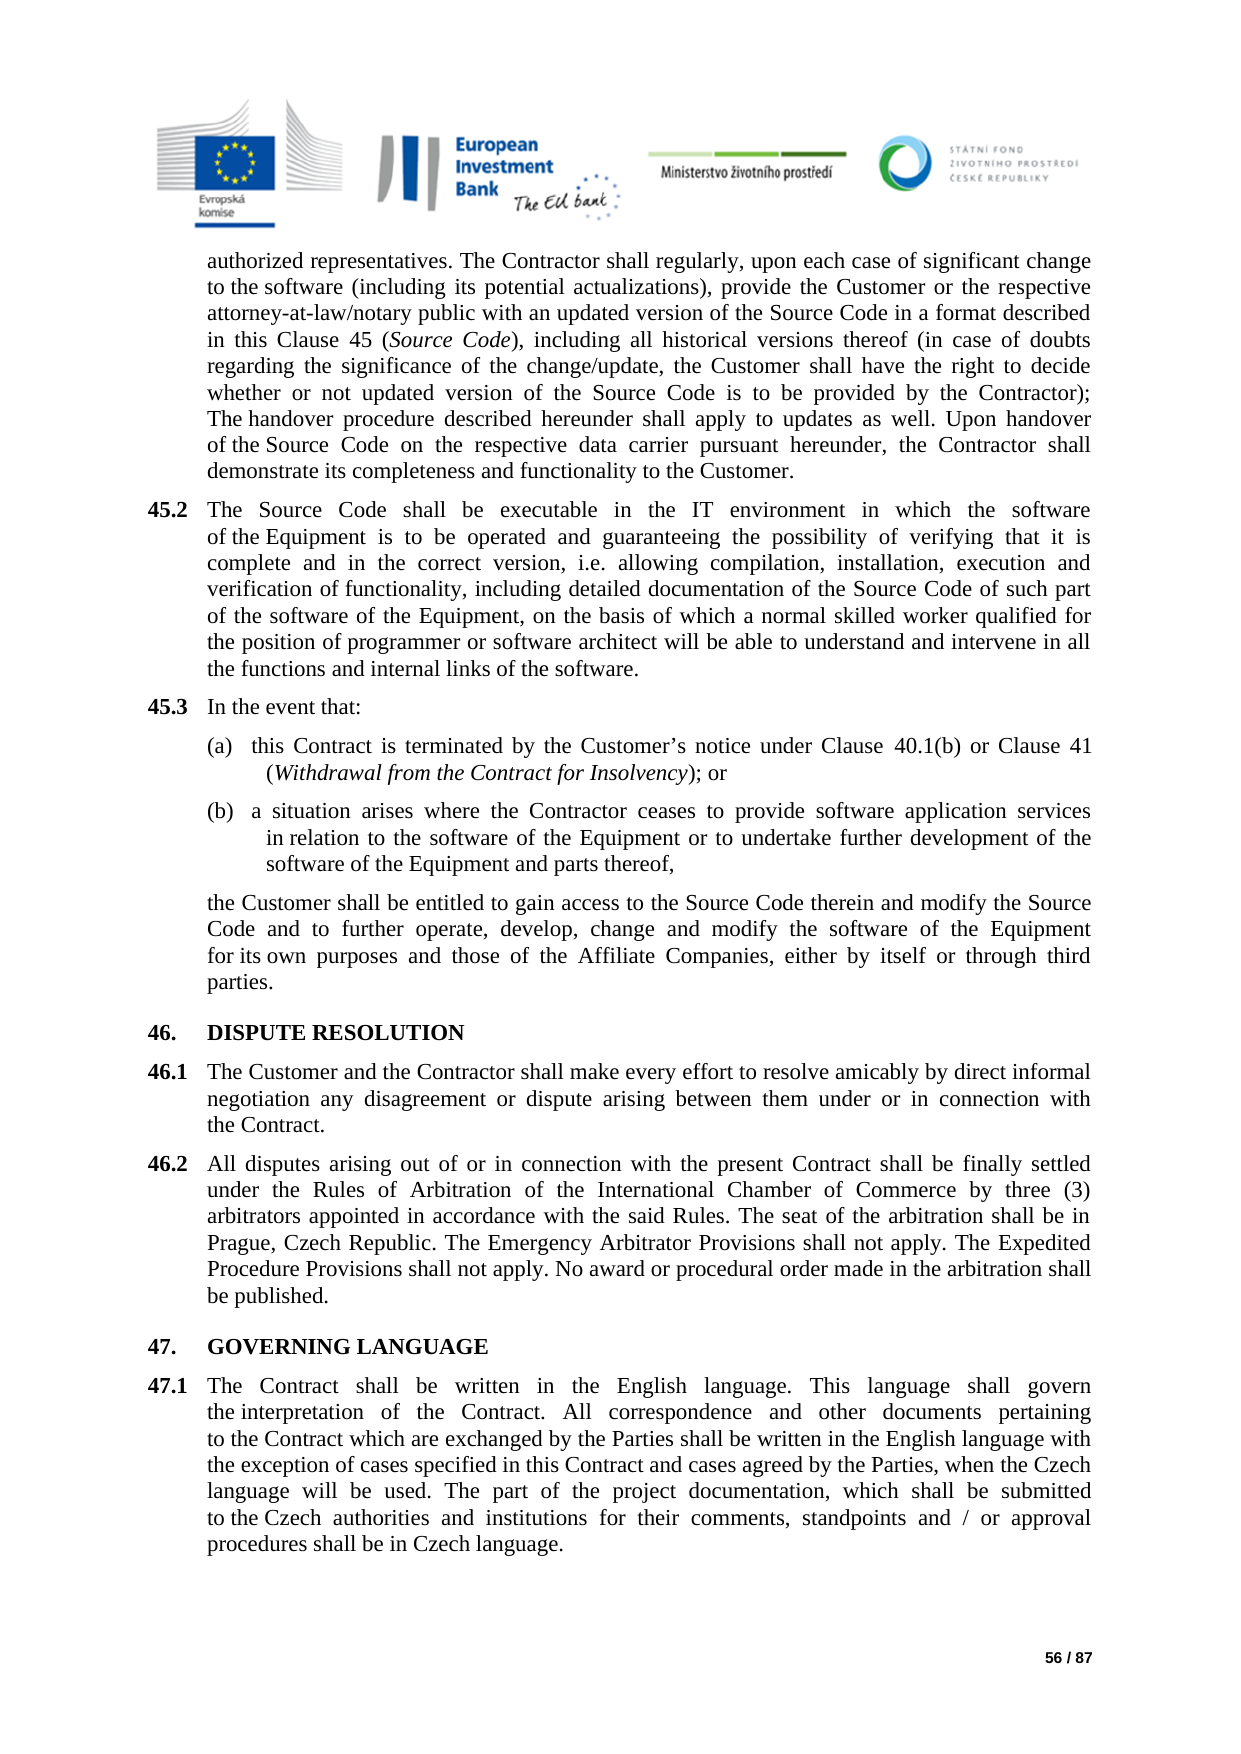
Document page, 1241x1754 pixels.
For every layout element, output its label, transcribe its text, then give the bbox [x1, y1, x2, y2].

text In the event that: [148, 693, 1092, 720]
text All disputes arising out of or in connection with the present Contract shall be finally settled under the Rules of Arbitration of the International Chamber of Commerce by three (3) arbitrators appointed in accordance with the said Rules. The seat of the arbitration shall be in Prague, Czech Republic. The Emergency Arbitrator Provisions shall not apply. The Expedited Procedure Provisions shall not apply. No award or procedural order made in the arbitration shall be published. [148, 1150, 1092, 1308]
text DISPUTE RESOLUTION [148, 1019, 1092, 1046]
text GOVERNING LANGUAGE [148, 1333, 1092, 1359]
text the Customer shall be entitled to gain access to the Source Code therein and modify the Source Code and to further operate, develop, change and modify the software of the Equipment for its own purposes and those of the Affiliate Companies, either by itself or through third parties. [207, 889, 1092, 994]
text a situation arises where the Contractor ceases to provide software application services in relation to the software of the Equipment or to undertake further development of the software of the Equipment and parts thereof, [207, 797, 1092, 877]
text The Contract shall be written in the English language. This language shall govern the interpretation of the Contract. All correspondence and other documents pertaining to the Contract which are exchanged by the Parties shall be written in the English language with the exception of cases specified in this Contract and cases agreed by the Parties, when the Czech language will be used. The part of the project documentation, which shall be submitted to the Czech authorities and institutions for their comments, standpoints and / or approval procedures shall be in Czech language. [148, 1372, 1092, 1556]
text The Customer and the Contractor shall make every effort to resolve amicably by direct informal negotiation any disagreement or dispute arising between them under or in connection with the Contract. [148, 1058, 1092, 1137]
text The Source Code shall be executable in the IT environment in which the software of the Equipment is to be operated and guaranteeing the possibility of verifying that it is complete and in the correct version, i.e. allowing compilation, installation, execution and verification of functionality, including detailed documentation of the Source Code of such part of the software of the Equipment, on the basis of which a normal skilled worker qualified for the position of programmer or software architect will be able to understand and intervene in all the functions and internal links of the software. [148, 496, 1092, 681]
text this Contract is terminated by the Customer’s notice under Clause 40.1(b) or Clause 41 (Withdrawal from the Contract for Insolvency); or [207, 732, 1092, 785]
picture [147, 87, 1093, 235]
